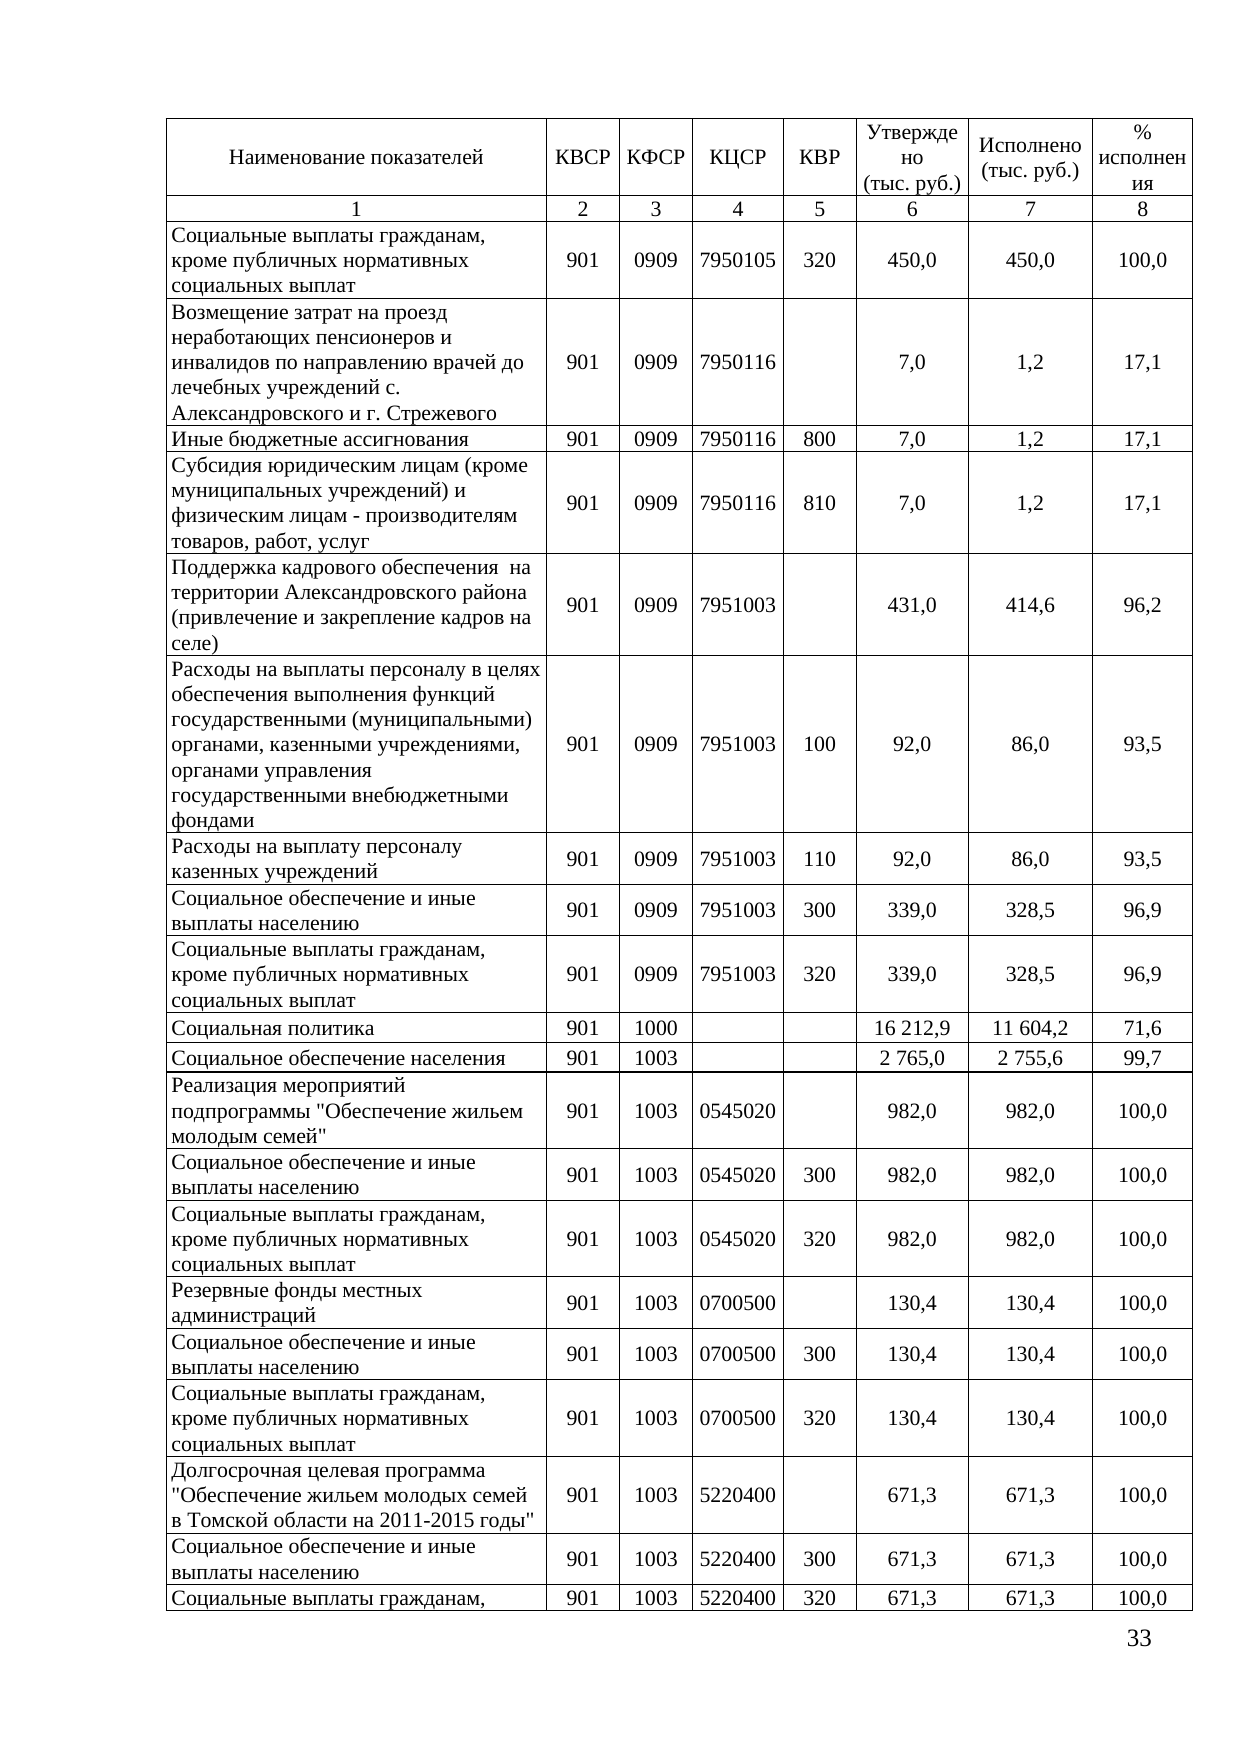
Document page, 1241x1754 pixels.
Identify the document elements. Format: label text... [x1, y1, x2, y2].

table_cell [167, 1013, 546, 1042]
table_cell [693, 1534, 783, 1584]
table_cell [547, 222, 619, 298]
table_header Исполнено (тыс. руб.) [969, 119, 1092, 195]
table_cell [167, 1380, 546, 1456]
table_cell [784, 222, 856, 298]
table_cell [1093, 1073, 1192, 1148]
table_header Утверждено (тыс. руб.) [857, 119, 968, 195]
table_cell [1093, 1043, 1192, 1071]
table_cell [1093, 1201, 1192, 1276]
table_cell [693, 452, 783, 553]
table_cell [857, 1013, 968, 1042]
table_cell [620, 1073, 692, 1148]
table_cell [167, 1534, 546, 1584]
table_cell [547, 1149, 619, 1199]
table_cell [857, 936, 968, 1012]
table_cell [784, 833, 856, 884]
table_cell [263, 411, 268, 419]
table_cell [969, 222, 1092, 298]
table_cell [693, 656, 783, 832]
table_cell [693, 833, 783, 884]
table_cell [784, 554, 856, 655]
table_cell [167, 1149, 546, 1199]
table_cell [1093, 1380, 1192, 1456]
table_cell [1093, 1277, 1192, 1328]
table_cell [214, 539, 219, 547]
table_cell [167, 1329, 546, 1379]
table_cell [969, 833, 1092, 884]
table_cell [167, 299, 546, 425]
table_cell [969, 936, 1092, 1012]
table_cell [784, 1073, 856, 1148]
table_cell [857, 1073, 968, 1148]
table_cell 8 [1093, 196, 1192, 221]
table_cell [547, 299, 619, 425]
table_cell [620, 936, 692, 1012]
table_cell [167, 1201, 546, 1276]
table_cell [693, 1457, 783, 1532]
table_cell 3 [620, 196, 692, 221]
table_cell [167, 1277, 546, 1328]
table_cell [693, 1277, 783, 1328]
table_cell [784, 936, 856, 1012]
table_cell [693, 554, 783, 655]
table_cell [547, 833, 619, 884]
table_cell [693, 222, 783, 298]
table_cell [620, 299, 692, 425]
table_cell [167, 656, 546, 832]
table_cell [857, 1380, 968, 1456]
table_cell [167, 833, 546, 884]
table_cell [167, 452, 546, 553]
table_cell 5 [784, 196, 856, 221]
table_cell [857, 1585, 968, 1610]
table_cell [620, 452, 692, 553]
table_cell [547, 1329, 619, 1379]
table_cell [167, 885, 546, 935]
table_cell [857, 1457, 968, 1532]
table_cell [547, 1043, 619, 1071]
table_cell 6 [857, 196, 968, 221]
table_header КВР [784, 119, 856, 195]
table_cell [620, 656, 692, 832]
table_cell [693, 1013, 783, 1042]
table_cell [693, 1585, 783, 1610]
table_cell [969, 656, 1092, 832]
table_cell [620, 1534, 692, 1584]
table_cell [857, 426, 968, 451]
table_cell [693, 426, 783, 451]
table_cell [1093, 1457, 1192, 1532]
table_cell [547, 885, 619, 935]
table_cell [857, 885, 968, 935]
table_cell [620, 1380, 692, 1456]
table_header КВСР [547, 119, 619, 195]
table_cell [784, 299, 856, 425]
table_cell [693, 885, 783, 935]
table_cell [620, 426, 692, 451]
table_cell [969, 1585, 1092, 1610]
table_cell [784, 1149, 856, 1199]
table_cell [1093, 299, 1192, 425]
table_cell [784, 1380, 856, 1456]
table_cell 4 [693, 196, 783, 221]
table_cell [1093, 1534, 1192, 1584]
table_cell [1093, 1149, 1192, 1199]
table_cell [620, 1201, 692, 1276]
table_cell 1 [167, 196, 546, 221]
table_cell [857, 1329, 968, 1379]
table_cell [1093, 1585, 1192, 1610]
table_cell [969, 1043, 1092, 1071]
table_header КФСР [620, 119, 692, 195]
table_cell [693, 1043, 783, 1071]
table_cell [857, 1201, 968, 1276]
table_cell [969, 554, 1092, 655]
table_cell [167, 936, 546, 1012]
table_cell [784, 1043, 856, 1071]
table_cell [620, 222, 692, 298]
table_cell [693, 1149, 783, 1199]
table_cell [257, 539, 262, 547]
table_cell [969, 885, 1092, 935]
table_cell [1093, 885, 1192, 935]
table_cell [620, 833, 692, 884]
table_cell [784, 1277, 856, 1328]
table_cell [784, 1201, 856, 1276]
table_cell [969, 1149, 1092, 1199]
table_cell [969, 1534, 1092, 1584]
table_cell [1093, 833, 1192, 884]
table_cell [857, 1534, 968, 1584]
table_cell 2 [547, 196, 619, 221]
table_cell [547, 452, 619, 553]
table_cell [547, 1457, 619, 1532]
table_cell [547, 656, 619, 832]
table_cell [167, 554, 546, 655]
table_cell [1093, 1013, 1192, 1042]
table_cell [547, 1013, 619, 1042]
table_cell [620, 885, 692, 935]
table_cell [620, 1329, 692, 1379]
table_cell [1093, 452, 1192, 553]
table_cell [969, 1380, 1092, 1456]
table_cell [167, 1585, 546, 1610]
table_header Наименование показателей [167, 119, 546, 195]
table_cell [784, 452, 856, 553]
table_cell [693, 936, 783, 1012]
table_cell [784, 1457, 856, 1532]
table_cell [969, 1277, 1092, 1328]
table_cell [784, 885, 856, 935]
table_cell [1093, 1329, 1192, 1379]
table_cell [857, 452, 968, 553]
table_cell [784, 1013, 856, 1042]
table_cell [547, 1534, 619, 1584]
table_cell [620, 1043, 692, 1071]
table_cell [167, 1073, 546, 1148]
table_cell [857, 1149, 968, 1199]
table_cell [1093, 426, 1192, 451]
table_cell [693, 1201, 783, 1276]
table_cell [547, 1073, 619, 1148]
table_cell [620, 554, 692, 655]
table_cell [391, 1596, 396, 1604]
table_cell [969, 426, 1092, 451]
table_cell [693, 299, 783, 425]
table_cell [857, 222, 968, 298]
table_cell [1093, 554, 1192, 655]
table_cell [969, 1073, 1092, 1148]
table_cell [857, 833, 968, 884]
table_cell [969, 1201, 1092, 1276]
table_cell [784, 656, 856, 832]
table_header % исполнения [1093, 119, 1192, 195]
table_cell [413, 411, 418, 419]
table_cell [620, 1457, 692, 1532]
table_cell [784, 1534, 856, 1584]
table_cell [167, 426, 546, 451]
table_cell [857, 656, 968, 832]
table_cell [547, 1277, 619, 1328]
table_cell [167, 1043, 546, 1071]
table_header КЦСР [693, 119, 783, 195]
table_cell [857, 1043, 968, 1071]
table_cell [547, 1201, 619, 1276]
table_cell 7 [969, 196, 1092, 221]
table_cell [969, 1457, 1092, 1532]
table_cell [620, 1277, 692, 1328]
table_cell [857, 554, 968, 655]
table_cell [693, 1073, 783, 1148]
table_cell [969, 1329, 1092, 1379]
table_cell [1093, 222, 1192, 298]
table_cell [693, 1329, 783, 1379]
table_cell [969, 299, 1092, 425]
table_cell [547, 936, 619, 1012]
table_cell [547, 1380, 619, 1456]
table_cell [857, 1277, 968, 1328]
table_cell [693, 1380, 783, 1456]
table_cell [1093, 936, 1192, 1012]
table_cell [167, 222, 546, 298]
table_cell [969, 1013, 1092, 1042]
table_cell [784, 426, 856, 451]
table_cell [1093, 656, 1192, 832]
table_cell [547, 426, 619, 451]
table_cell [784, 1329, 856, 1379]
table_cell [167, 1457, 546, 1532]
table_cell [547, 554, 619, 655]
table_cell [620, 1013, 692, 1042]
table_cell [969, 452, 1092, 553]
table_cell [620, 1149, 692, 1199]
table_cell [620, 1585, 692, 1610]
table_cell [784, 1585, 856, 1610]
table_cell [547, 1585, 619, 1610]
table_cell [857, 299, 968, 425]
